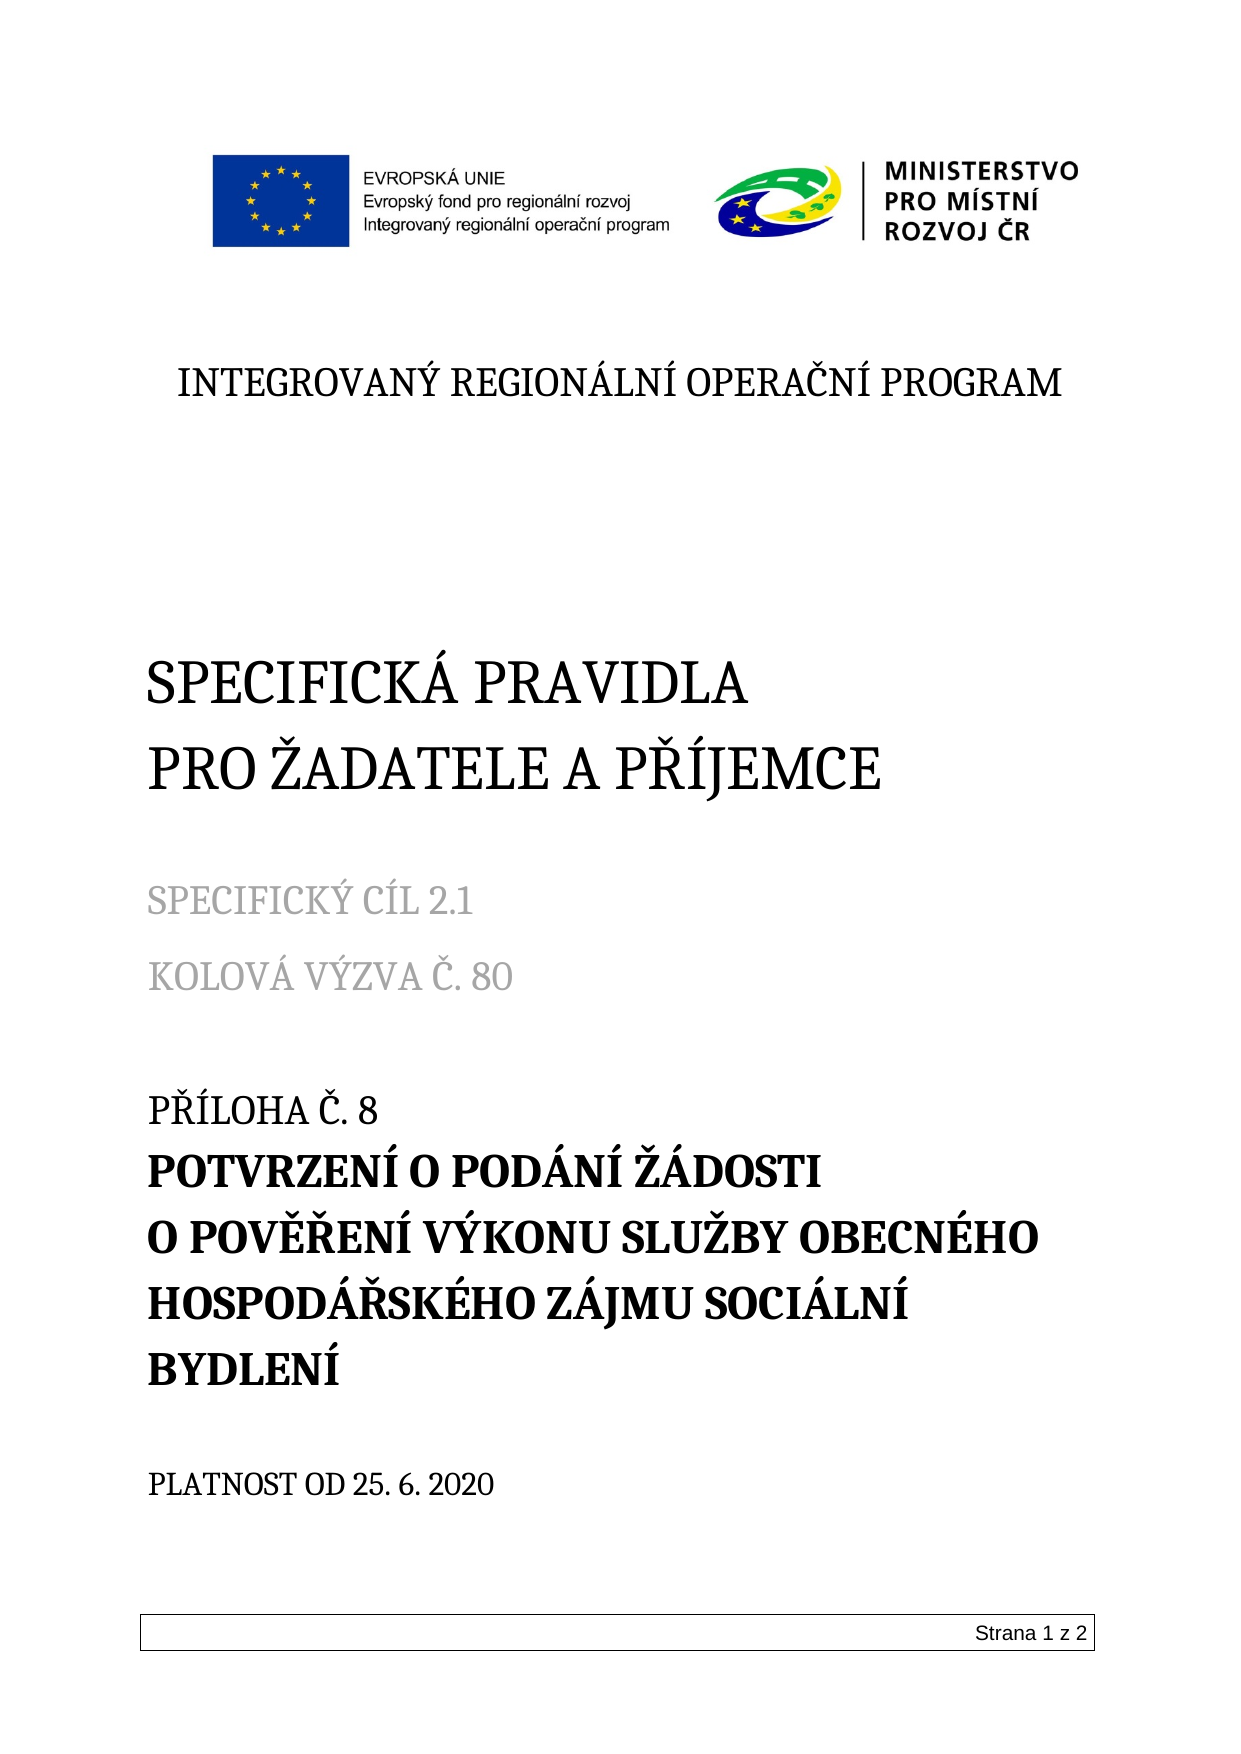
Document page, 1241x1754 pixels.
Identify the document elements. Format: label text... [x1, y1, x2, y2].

text PŘÍLOHA Č. 8 [148, 1087, 1093, 1134]
text Specifická PRAVIDLA [148, 647, 1093, 719]
text Potvrzení o podání žádosti o POVĚŘENÍ výkonu služby obecného hospodářského zájmu sociální bydlení [148, 1144, 1093, 1397]
picture [182, 123, 1108, 277]
text SPECIFICKÝ CÍL 2.1 [148, 877, 1093, 925]
text PRO ŽADATELE A PŘÍJEMCE [148, 733, 1093, 805]
text pLATNOST OD 25. 6. 2020 [148, 1466, 1093, 1504]
text INTEGROVANÝ REGIONÁLNÍ OPERAČNÍ PROGRAM [148, 359, 1093, 407]
text kolová výzva č. 80 [148, 953, 1093, 1001]
